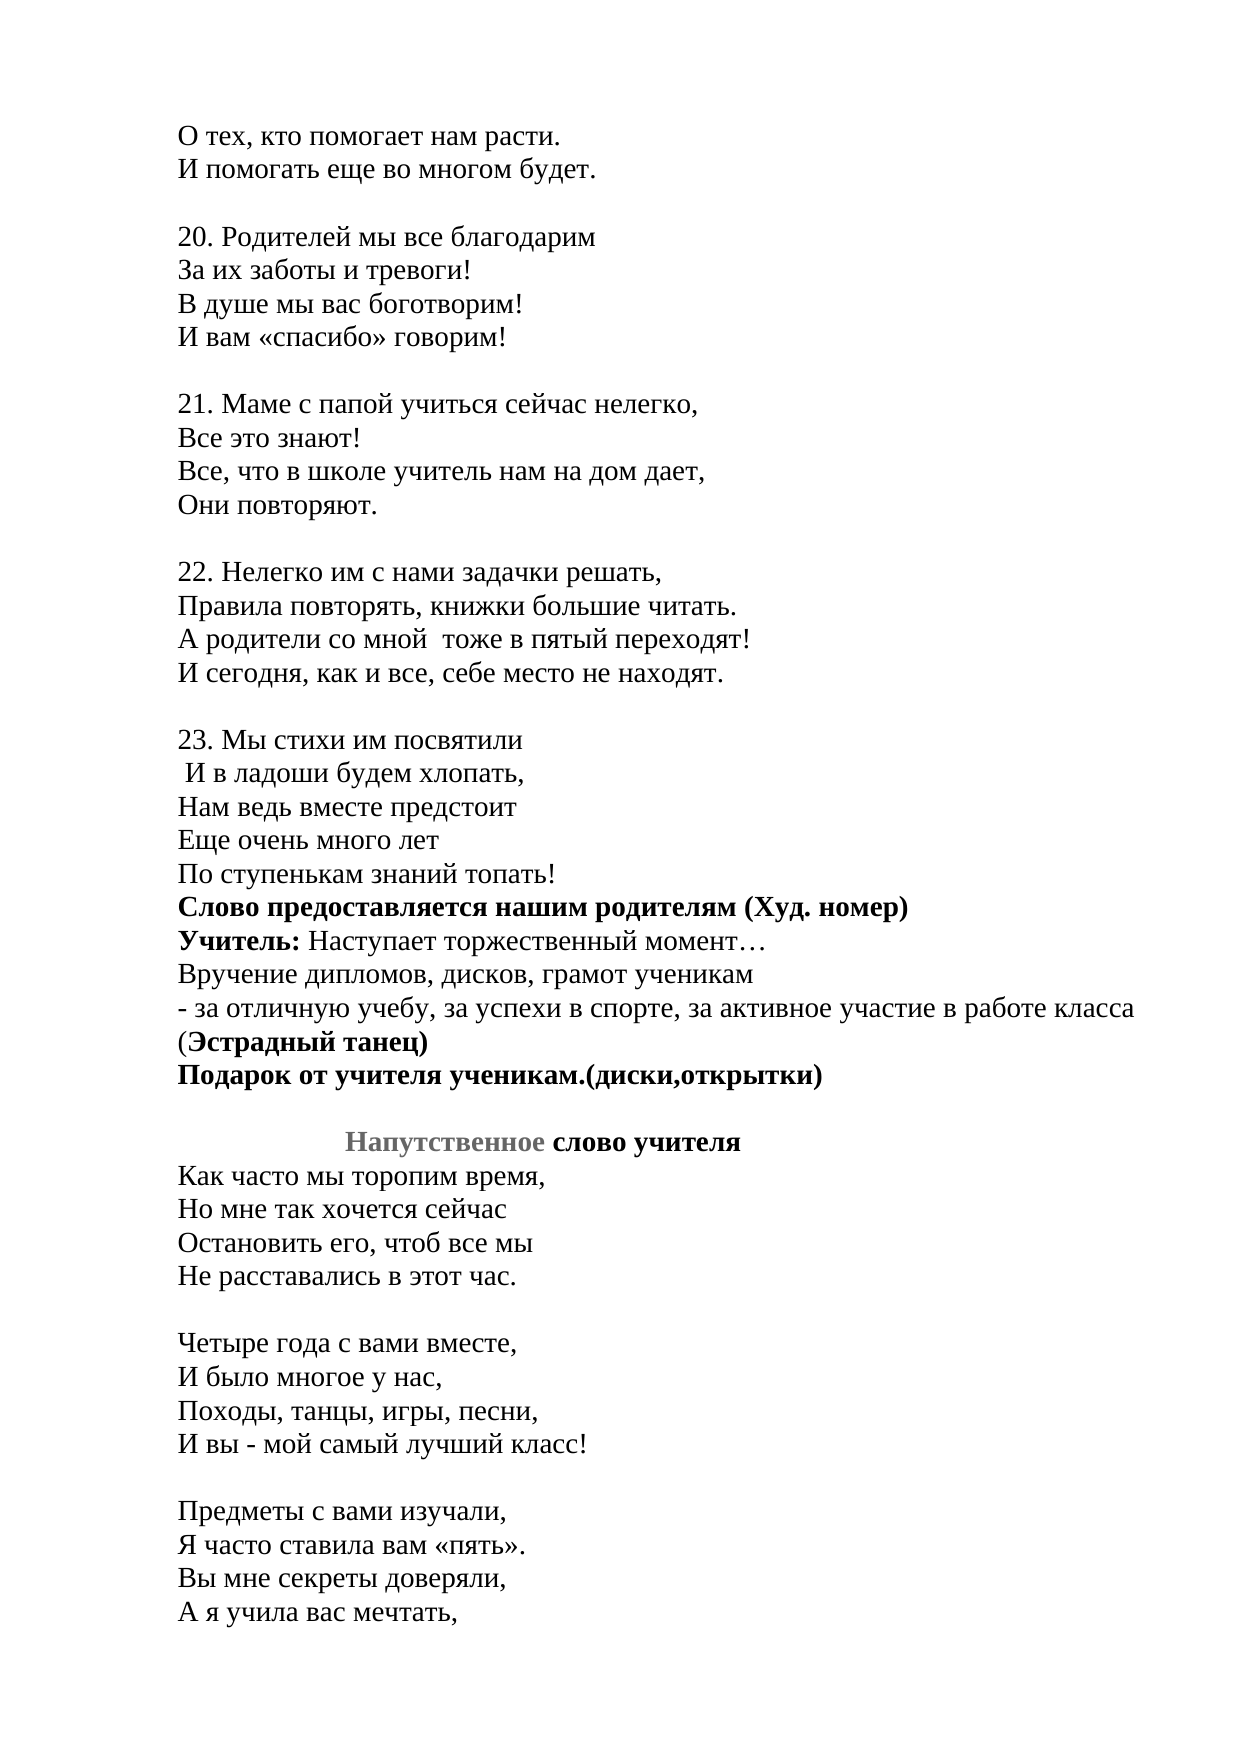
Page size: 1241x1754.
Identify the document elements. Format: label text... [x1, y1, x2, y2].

text И в ладоши будем хлопать, [177, 755, 1152, 789]
text 22. Нелегко им с нами задачки решать, [177, 554, 1152, 588]
text И вам «спасибо» говорим! [177, 319, 1152, 353]
text 23. Мы стихи им посвятили [177, 722, 1152, 755]
text 20. Родителей мы все благодарим [177, 219, 1152, 252]
text Учитель: Наступает торжественный момент… [177, 923, 1152, 957]
text Напутственное слово учителя [177, 1124, 1152, 1158]
text - за отличную учебу, за успехи в спорте, за активное участие в работе класса (Эстрадный танец) [177, 990, 1152, 1057]
text А родители со мной тоже в пятый переходят! [177, 621, 1152, 655]
text Нам ведь вместе предстоит [177, 789, 1152, 822]
text И сегодня, как и все, себе место не находят. [177, 655, 1152, 688]
text Слово предоставляется нашим родителям (Худ. номер) [177, 889, 1152, 923]
text Вручение дипломов, дисков, грамот ученикам [177, 957, 1152, 990]
text Подарок от учителя ученикам.(диски,открытки) [177, 1057, 1152, 1091]
text Они повторяют. [177, 487, 1152, 521]
text В душе мы вас боготворим! [177, 286, 1152, 319]
text О тех, кто помогает нам расти. [177, 118, 1152, 152]
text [177, 1158, 1152, 1627]
text Все это знают! [177, 420, 1152, 453]
text Правила повторять, книжки большие читать. [177, 588, 1152, 621]
text Все, что в школе учитель нам на дом дает, [177, 453, 1152, 487]
text 21. Маме с папой учиться сейчас нелегко, [177, 386, 1152, 420]
text Еще очень много лет [177, 822, 1152, 856]
text И помогать еще во многом будет. [177, 152, 1152, 185]
text За их заботы и тревоги! [177, 252, 1152, 286]
text По ступенькам знаний топать! [177, 856, 1152, 889]
